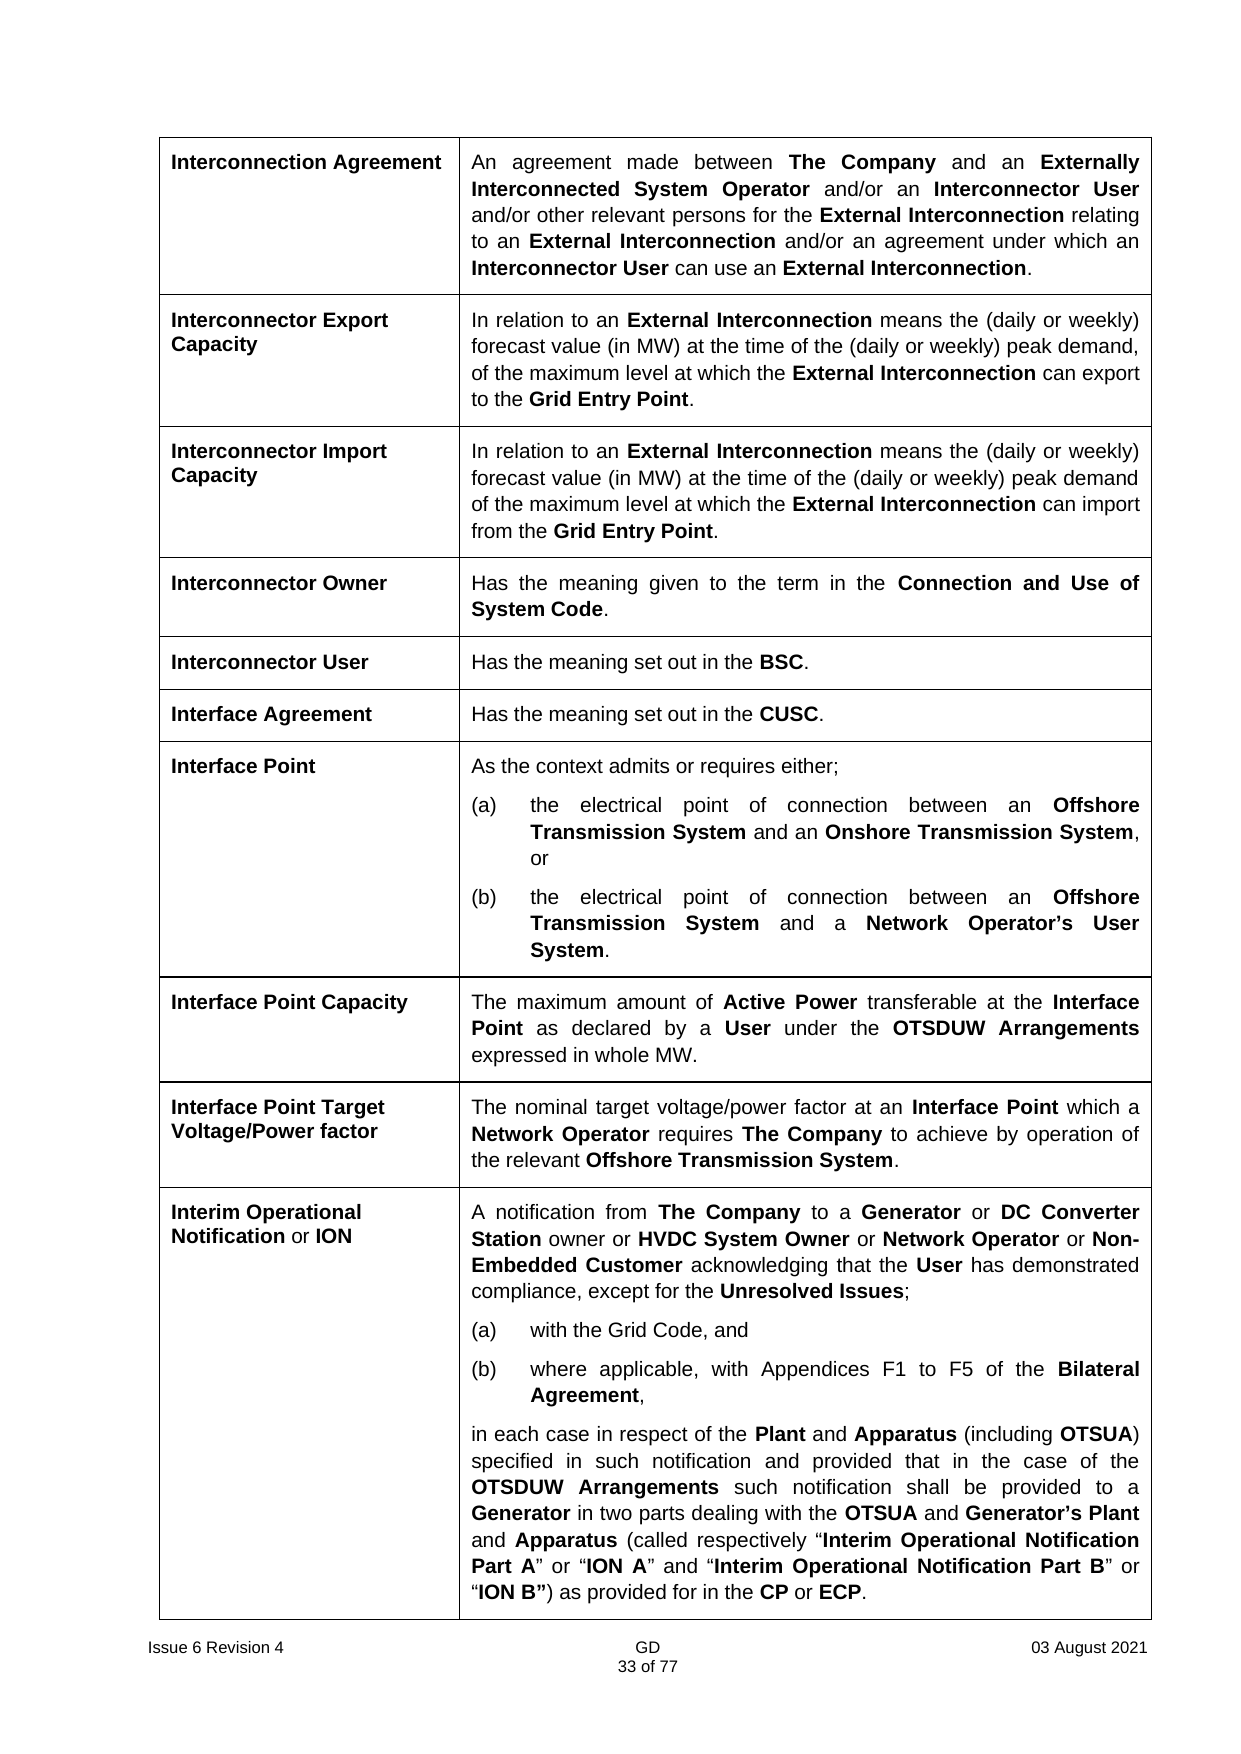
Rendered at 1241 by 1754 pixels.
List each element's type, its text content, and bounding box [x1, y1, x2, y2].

table_cell A notification from The Company to a Generator or DC Converter Station owner or HVDC System Owner or Network Operator or Non-Embedded Customer acknowledging that the User has demonstrated compliance, except for the Unresolved Issues; (a) with the Grid Code, and (b) where applicable, with Appendices F1 to F5 of the Bilateral Agreement, in each case in respect of the Plant and Apparatus (including OTSUA) specified in such notification and provided that in the case of the OTSDUW Arrangements such notification shall be provided to a Generator in two parts dealing with the OTSUA and Generator’s Plant and Apparatus (called respectively “Interim Operational Notification Part A” or “ION A” and “Interim Operational Notification Part B” or “ION B”) as provided for in the CP or ECP. [460, 1188, 1151, 1619]
table_cell Interface Point [160, 742, 459, 976]
table_cell Interconnection Agreement [160, 138, 459, 294]
table_cell In relation to an External Interconnection means the (daily or weekly) forecast value (in MW) at the time of the (daily or weekly) peak demand of the maximum level at which the External Interconnection can import from the Grid Entry Point. [460, 427, 1151, 557]
table_cell The nominal target voltage/power factor at an Interface Point which a Network Operator requires The Company to achieve by operation of the relevant Offshore Transmission System. [460, 1083, 1151, 1187]
table_cell Interconnector User [160, 637, 459, 688]
table_cell Has the meaning set out in the CUSC. [460, 690, 1151, 741]
table_cell Interface Agreement [160, 690, 459, 741]
table_cell Interim Operational Notification or ION [160, 1188, 459, 1619]
table_cell Interconnector Import Capacity [160, 427, 459, 557]
table_cell The maximum amount of Active Power transferable at the Interface Point as declared by a User under the OTSDUW Arrangements expressed in whole MW. [460, 978, 1151, 1081]
table_cell Interconnector Owner [160, 558, 459, 636]
table_cell Has the meaning set out in the BSC. [460, 637, 1151, 688]
table_cell Has the meaning given to the term in the Connection and Use of System Code. [460, 558, 1151, 636]
table_cell As the context admits or requires either; (a) the electrical point of connection between an Offshore Transmission System and an Onshore Transmission System, or (b) the electrical point of connection between an Offshore Transmission System and a Network Operator’s User System. [460, 742, 1151, 976]
table_cell In relation to an External Interconnection means the (daily or weekly) forecast value (in MW) at the time of the (daily or weekly) peak demand, of the maximum level at which the External Interconnection can export to the Grid Entry Point. [460, 295, 1151, 426]
table_cell An agreement made between The Company and an Externally Interconnected System Operator and/or an Interconnector User and/or other relevant persons for the External Interconnection relating to an External Interconnection and/or an agreement under which an Interconnector User can use an External Interconnection. [460, 138, 1151, 294]
table_cell Interface Point Capacity [160, 978, 459, 1081]
table_cell Interface Point Target Voltage/Power factor [160, 1083, 459, 1187]
table_cell Interconnector Export Capacity [160, 295, 459, 426]
